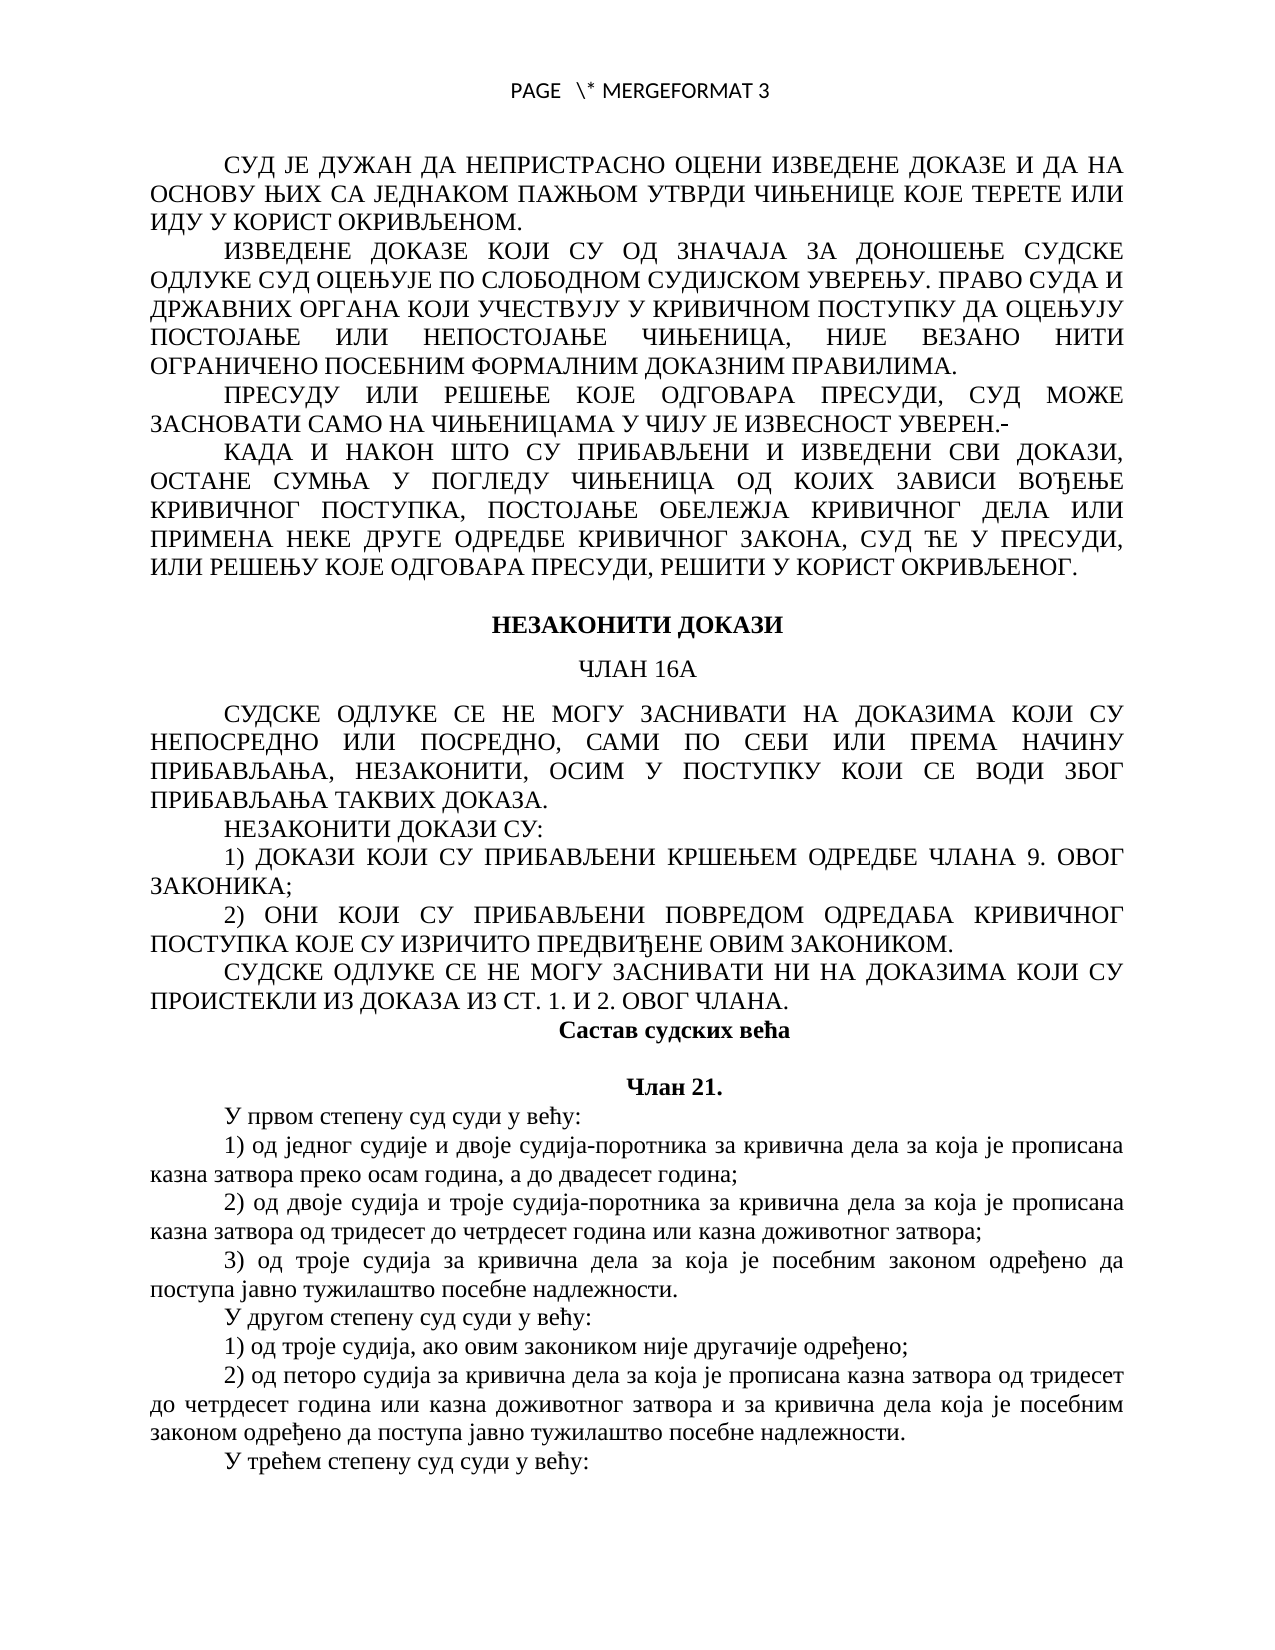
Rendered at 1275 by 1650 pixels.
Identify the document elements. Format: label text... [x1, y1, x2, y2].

text 3) од троје судија за кривична дела за која је посебним законом одређено да поступа јавно тужилаштво посебне надлежности. [150, 1245, 1125, 1302]
text СУД ЈЕ ДУЖАН ДА НЕПРИСТРАСНО ОЦЕНИ ИЗВЕДЕНЕ ДОКАЗЕ И ДА НА ОСНОВУ ЊИХ СА ЈЕДНАКОМ ПАЖЊОМ УТВРДИ ЧИЊЕНИЦЕ КОЈЕ ТЕРЕТЕ ИЛИ ИДУ У КОРИСТ ОКРИВЉЕНОМ. [150, 150, 1125, 236]
text 2) од петоро судија за кривична дела за која је прописана казна затвора од тридесет до четрдесет година или казна доживотног затвора и за кривична дела која је посебним законом одређено да поступа јавно тужилаштво посебне надлежности. [150, 1360, 1125, 1446]
text НЕЗАКОНИТИ ДОКАЗИ СУ: [150, 814, 1125, 842]
text КАДА И НАКОН ШТО СУ ПРИБАВЉЕНИ И ИЗВЕДЕНИ СВИ ДОКАЗИ, ОСТАНЕ СУМЊА У ПОГЛЕДУ ЧИЊЕНИЦА ОД КОЈИХ ЗАВИСИ ВОЂЕЊЕ КРИВИЧНОГ ПОСТУПКА, ПОСТОЈАЊЕ ОБЕЛЕЖЈА КРИВИЧНОГ ДЕЛА ИЛИ ПРИМЕНА НЕКЕ ДРУГЕ ОДРЕДБЕ КРИВИЧНОГ ЗАКОНА, СУД ЋЕ У ПРЕСУДИ, ИЛИ РЕШЕЊУ КОЈЕ ОДГОВАРА ПРЕСУДИ, РЕШИТИ У КОРИСТ ОКРИВЉЕНОГ. [150, 437, 1125, 581]
text СУДСКЕ ОДЛУКЕ СЕ НЕ МОГУ ЗАСНИВАТИ НИ НА ДОКАЗИМА КОЈИ СУ ПРОИСТЕКЛИ ИЗ ДОКАЗА ИЗ СТ. 1. И 2. ОВОГ ЧЛАНА. [150, 957, 1125, 1015]
text 1) ДОКАЗИ КОЈИ СУ ПРИБАВЉЕНИ КРШЕЊЕМ ОДРЕДБЕ ЧЛАНА 9. ОВОГ ЗАКОНИКА; [150, 842, 1125, 900]
text НЕЗАКОНИТИ ДОКАЗИ [150, 610, 1125, 639]
text ЧЛАН 16А [150, 654, 1125, 683]
text 1) од једног судије и двоје судија-поротника за кривична дела за која је прописана казна затвора преко осам година, а до двадесет година; [150, 1130, 1125, 1187]
text ПРЕСУДУ ИЛИ РЕШЕЊЕ КОЈЕ ОДГОВАРА ПРЕСУДИ, СУД МОЖЕ ЗАСНОВАТИ САМО НА ЧИЊЕНИЦАМА У ЧИЈУ ЈЕ ИЗВЕСНОСТ УВЕРЕН. [150, 380, 1125, 437]
text У првом степену суд суди у већу: [150, 1101, 1125, 1130]
text Састав судских већа [150, 1015, 1125, 1044]
text У другом степену суд суди у већу: [150, 1302, 1125, 1331]
text 2) од двоје судија и троје судија-поротника за кривична дела за која је прописана казна затвора од тридесет до четрдесет година или казна доживотног затвора; [150, 1187, 1125, 1245]
text У трећем степену суд суди у већу: [150, 1446, 1125, 1475]
text Члан 21. [150, 1072, 1125, 1101]
text 1) од троје судија, ако овим закоником није другачије одређено; [150, 1331, 1125, 1360]
text ИЗВЕДЕНЕ ДОКАЗЕ КОЈИ СУ ОД ЗНАЧАЈА ЗА ДОНОШЕЊЕ СУДСКЕ ОДЛУКЕ СУД ОЦЕЊУЈЕ ПО СЛОБОДНОМ СУДИЈСКОМ УВЕРЕЊУ. ПРАВО СУДА И ДРЖАВНИХ ОРГАНА КОЈИ УЧЕСТВУЈУ У КРИВИЧНОМ ПОСТУПКУ ДА ОЦЕЊУЈУ ПОСТОЈАЊЕ ИЛИ НЕПОСТОЈАЊЕ ЧИЊЕНИЦА, НИЈЕ ВЕЗАНО НИТИ ОГРАНИЧЕНО ПОСЕБНИМ ФОРМАЛНИМ ДОКАЗНИМ ПРАВИЛИМА. [150, 236, 1125, 380]
text СУДСКЕ ОДЛУКЕ СЕ НЕ МОГУ ЗАСНИВАТИ НА ДОКАЗИМА КОЈИ СУ НЕПОСРЕДНО ИЛИ ПОСРЕДНО, САМИ ПО СЕБИ ИЛИ ПРЕМА НАЧИНУ ПРИБАВЉАЊА, НЕЗАКОНИТИ, ОСИМ У ПОСТУПКУ КОЈИ СЕ ВОДИ ЗБОГ ПРИБАВЉАЊА ТАКВИХ ДОКАЗА. [150, 699, 1125, 814]
text 2) ОНИ КОЈИ СУ ПРИБАВЉЕНИ ПОВРЕДОМ ОДРЕДАБА КРИВИЧНОГ ПОСТУПКА КОЈЕ СУ ИЗРИЧИТО ПРЕДВИЂЕНЕ ОВИМ ЗАКОНИКОМ. [150, 900, 1125, 957]
